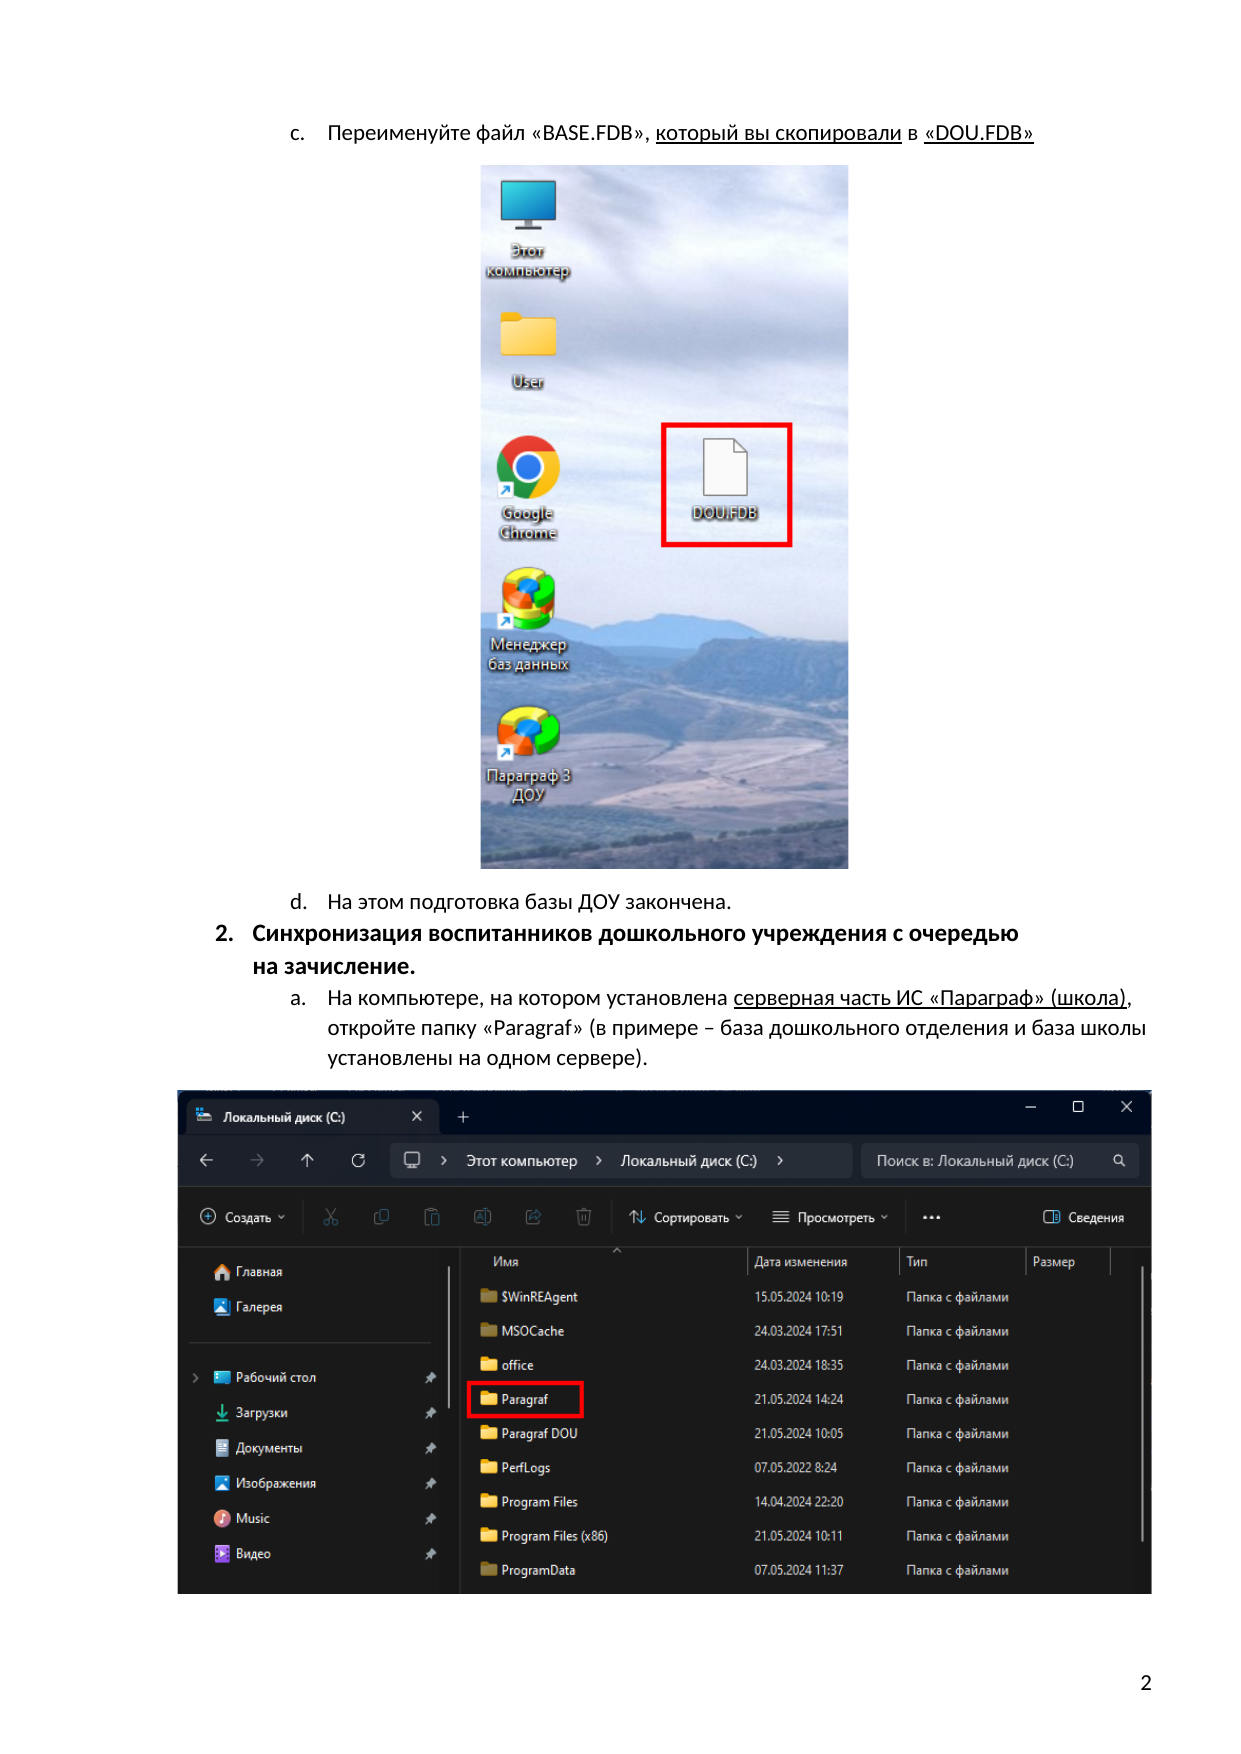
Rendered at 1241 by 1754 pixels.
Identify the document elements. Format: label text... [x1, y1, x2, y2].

picture [480, 165, 849, 869]
list На компьютере, на котором установлена серверная часть ИС «Параграф» (школа), откройте папку «Paragraf» (в примере – база дошкольного отделения и база школы установлены на одном сервере). [290, 983, 1152, 1071]
list Синхронизация воспитанников дошкольного учреждения с очередью на зачисление. [215, 917, 1152, 981]
list Переименуйте файл «BASE.FDB», который вы скопировали в «DOU.FDB» [290, 118, 1152, 146]
list На этом подготовка базы ДОУ закончена. [290, 887, 1152, 915]
picture [177, 1090, 1152, 1594]
